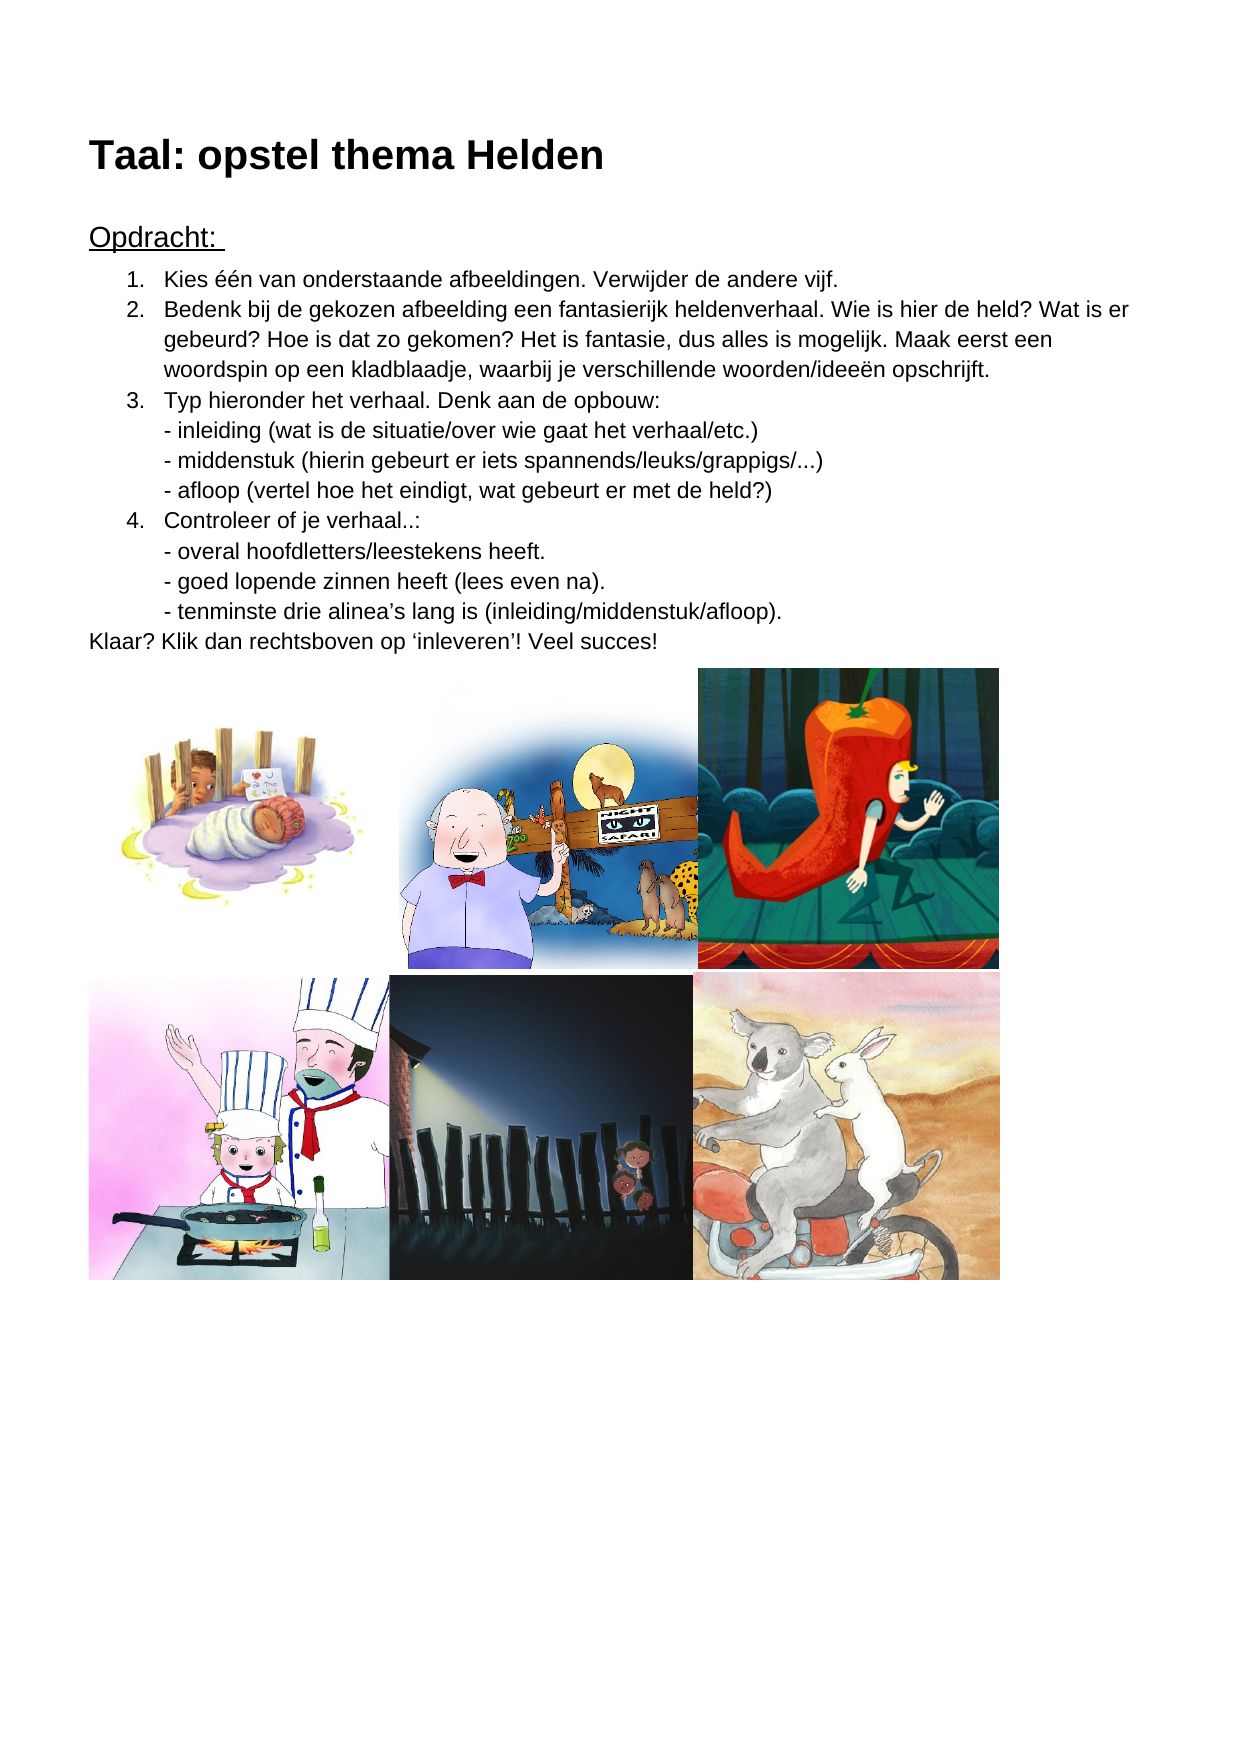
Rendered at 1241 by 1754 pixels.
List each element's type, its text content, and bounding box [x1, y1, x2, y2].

list Controleer of je verhaal..: - overal hoofdletters/leestekens heeft. - goed lopende zinnen heeft (lees even na). - tenminste drie alinea’s lang is (inleiding/middenstuk/afloop). [126, 507, 1152, 624]
list Bedenk bij de gekozen afbeelding een fantasierijk heldenverhaal. Wie is hier de held? Wat is er gebeurd? Hoe is dat zo gekomen? Het is fantasie, dus alles is mogelijk. Maak eerst een woordspin op een kladblaadje, waarbij je verschillende woorden/ideeën opschrijft. [126, 296, 1152, 383]
text Klaar? Klik dan rechtsboven op ‘inleveren’! Veel succes! [88, 628, 1152, 655]
subtitle Opdracht: [88, 220, 1152, 253]
list Kies één van onderstaande afbeeldingen. Verwijder de andere vijf. [126, 266, 1152, 292]
list Typ hieronder het verhaal. Denk aan de opbouw: - inleiding (wat is de situatie/over wie gaat het verhaal/etc.) - middenstuk (hierin gebeurt er iets spannends/leuks/grappigs/...) - afloop (vertel hoe het eindigt, wat gebeurt er met de held?) [126, 387, 1152, 504]
picture [88, 658, 999, 969]
picture [88, 972, 1000, 1280]
subtitle Taal: opstel thema Helden [88, 130, 1152, 178]
